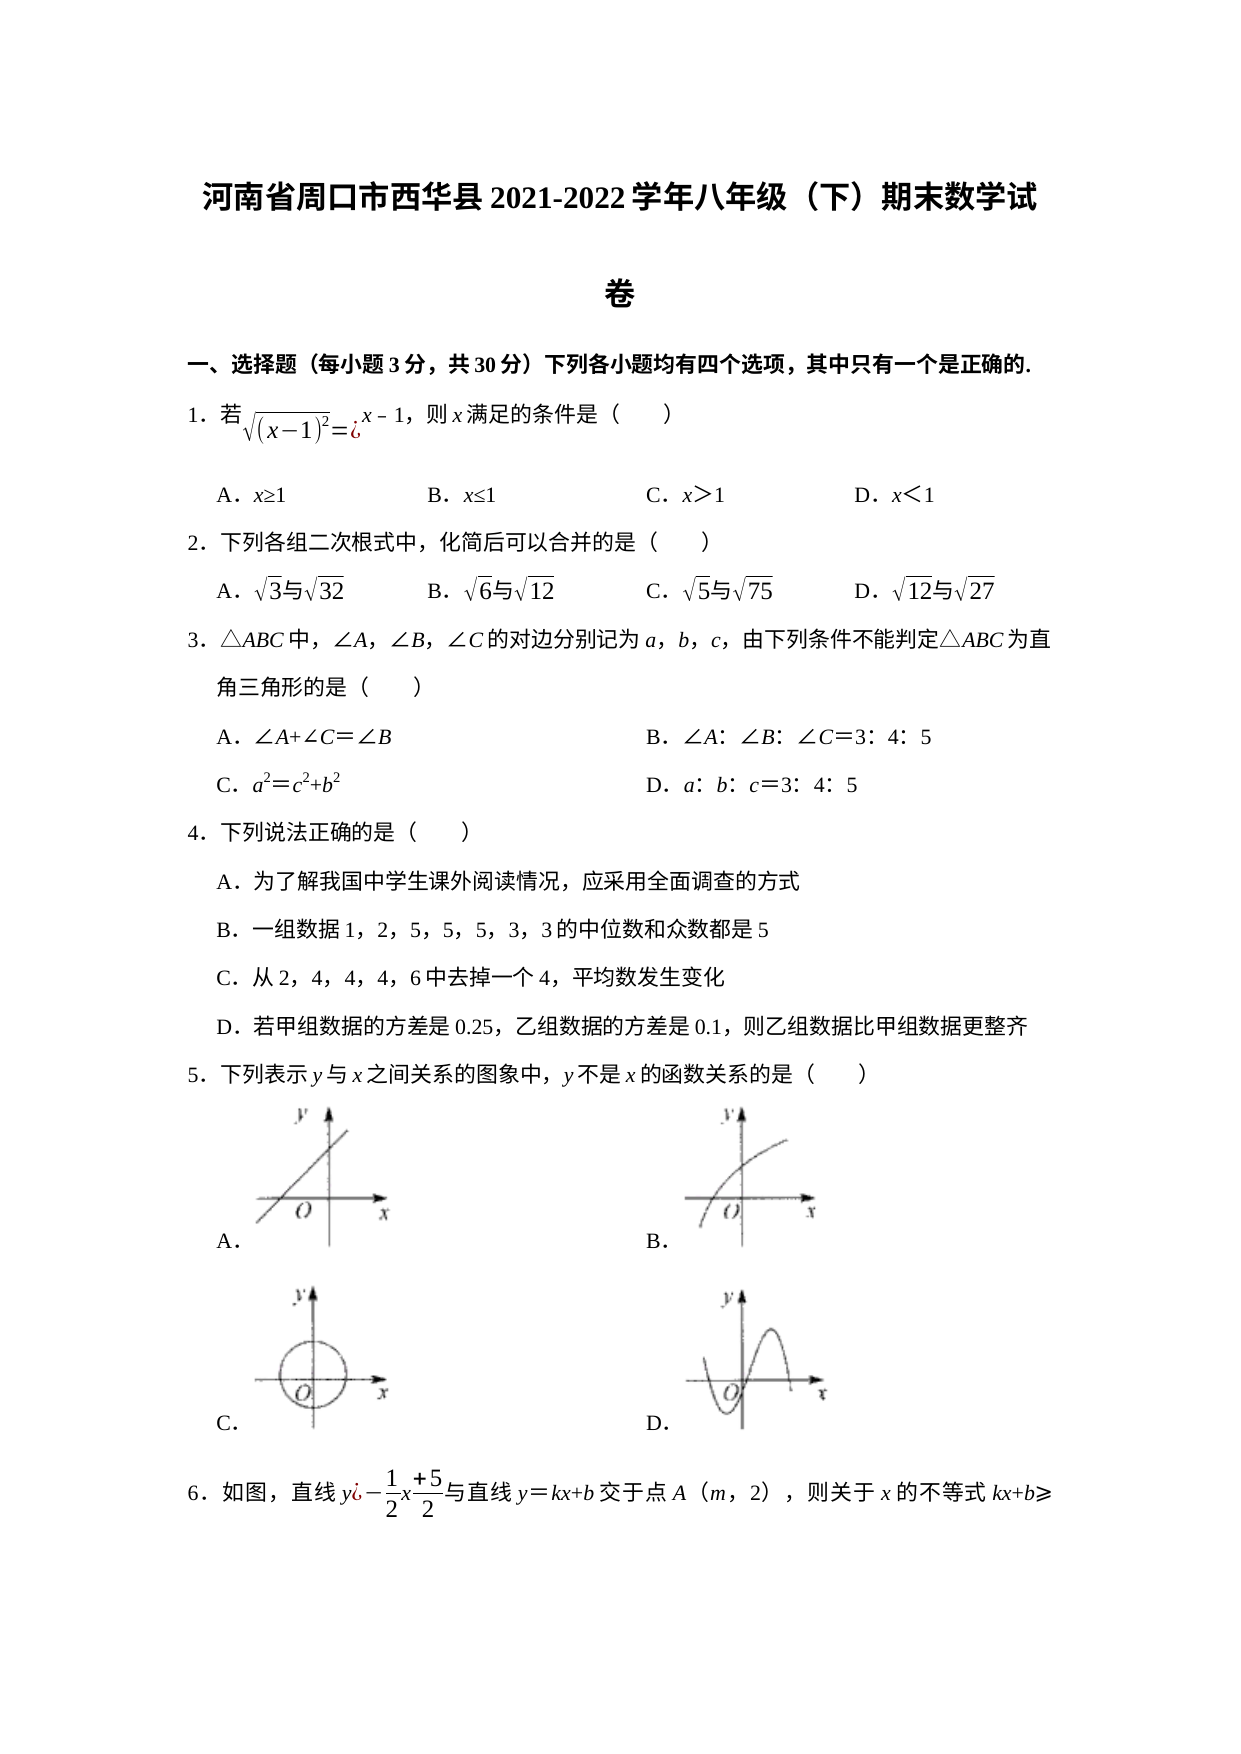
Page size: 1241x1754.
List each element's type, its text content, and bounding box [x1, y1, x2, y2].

picture [682, 1105, 817, 1249]
text A．为了解我国中学生课外阅读情况，应采用全面调查的方式 [187, 863, 1053, 896]
text A．x≥1 B．x≤1 C．x＞1 D．x＜1 [187, 476, 1053, 509]
text 河南省周口市西华县2021-2022学年八年级（下）期末数学试卷 [187, 162, 1053, 324]
text 2．下列各组二次根式中，化简后可以合并的是（ ） [187, 524, 1053, 557]
text C．a2＝c2+b2 D．a：b：c＝3：4：5 [187, 767, 1053, 799]
text B．一组数据1，2，5，5，5，3，3的中位数和众数都是5 [187, 912, 1053, 944]
text C．从2，4，4，4，6中去掉一个4，平均数发生变化 [187, 960, 1053, 992]
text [187, 1462, 1053, 1527]
picture [253, 1105, 392, 1249]
text D．若甲组数据的方差是0.25，乙组数据的方差是0.1，则乙组数据比甲组数据更整齐 [187, 1008, 1053, 1041]
text 4．下列说法正确的是（ ） [187, 815, 1053, 847]
text 3．△ABC中，∠A，∠B，∠C的对边分别记为a，b，c，由下列条件不能判定△ABC为直角三角形的是（ ） [187, 621, 1053, 702]
text A．∠A+∠C＝∠B B．∠A：∠B：∠C＝3：4：5 [187, 718, 1053, 751]
picture [683, 1288, 829, 1431]
text 5．下列表示y与x之间关系的图象中，y不是x的函数关系的是（ ） [187, 1057, 1053, 1089]
text 一、选择题（每小题3分，共30分）下列各小题均有四个选项，其中只有一个是正确的. [187, 347, 1053, 379]
text 1．若x﹣1，则x满足的条件是（ ） [187, 395, 1053, 460]
text A．与 B．与 C．与 D．与 [187, 573, 1053, 605]
picture [252, 1283, 390, 1431]
